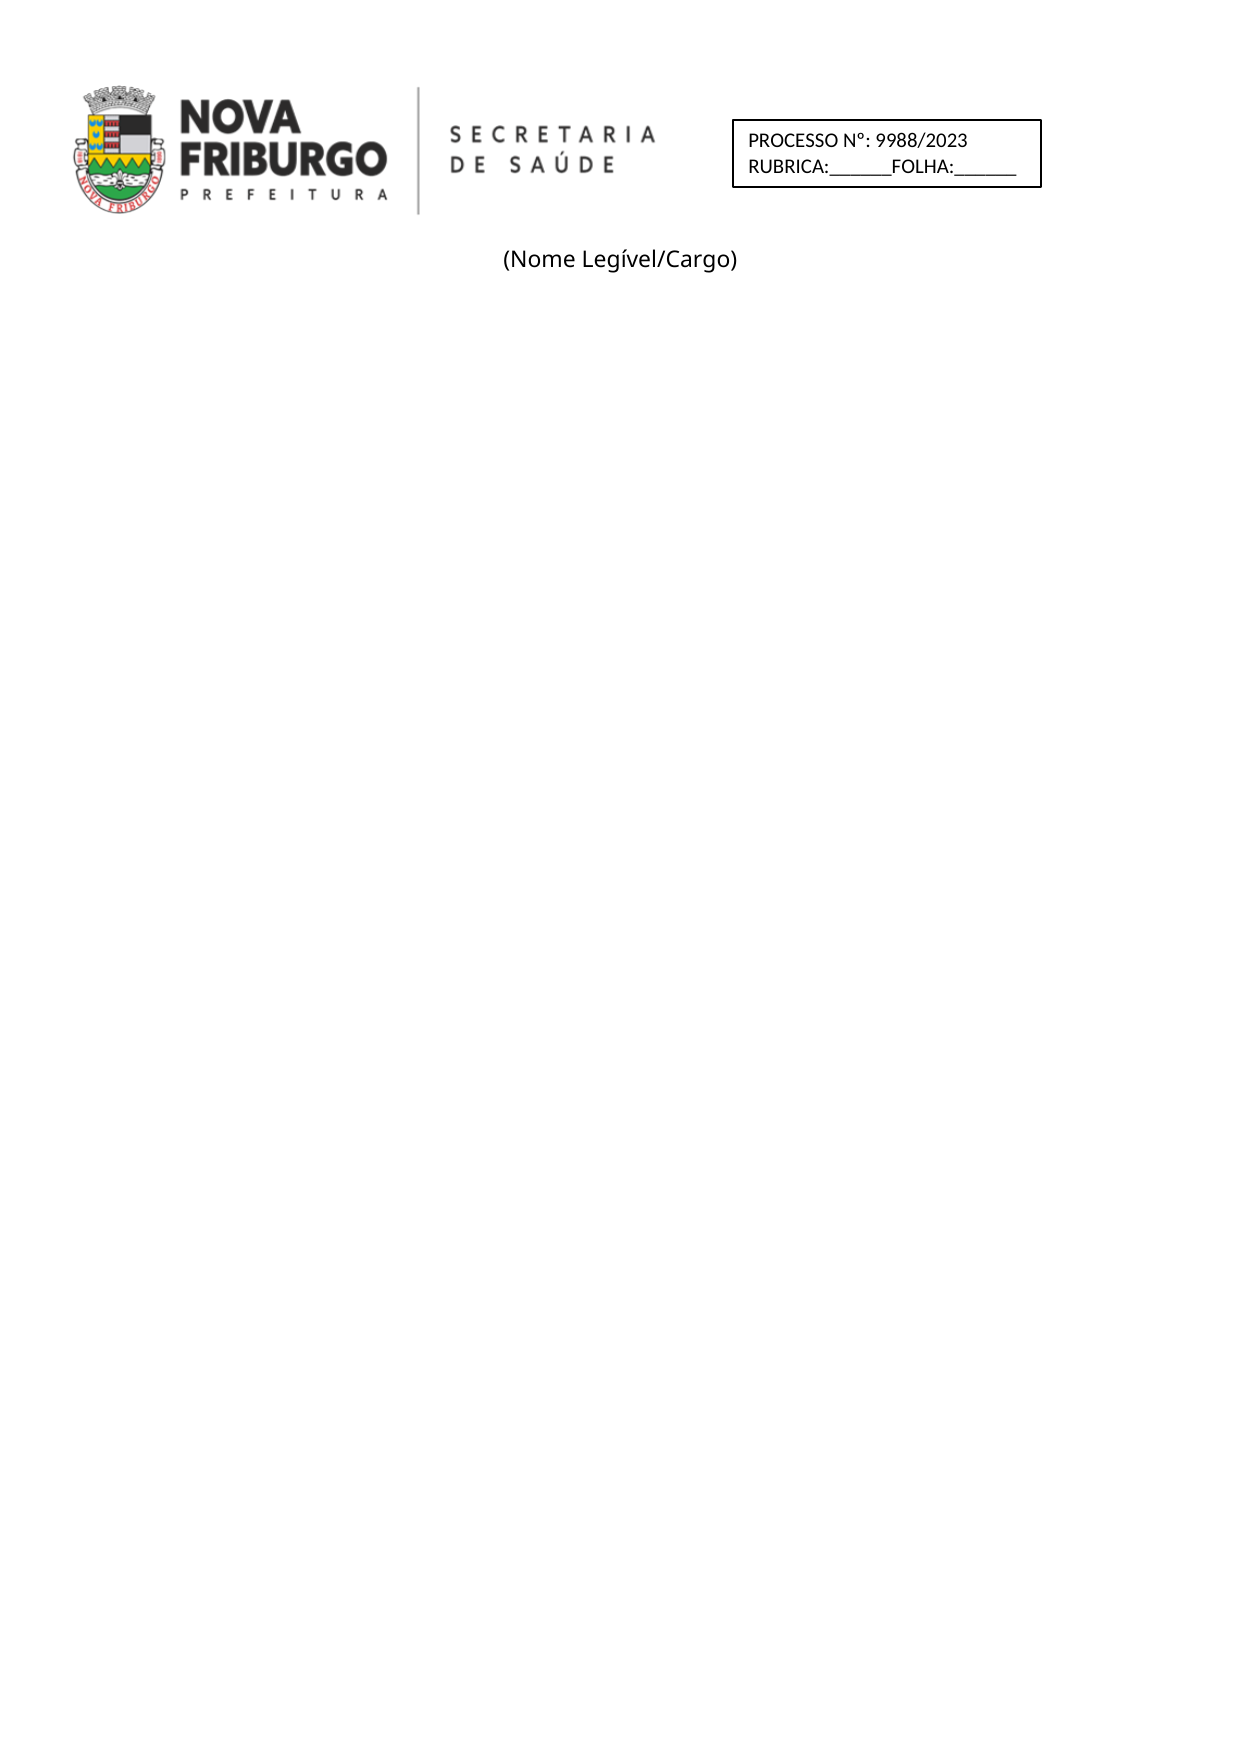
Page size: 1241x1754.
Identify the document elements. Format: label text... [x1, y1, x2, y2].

text (Nome Legível/Cargo) [75, 243, 1165, 274]
picture [61, 75, 672, 229]
